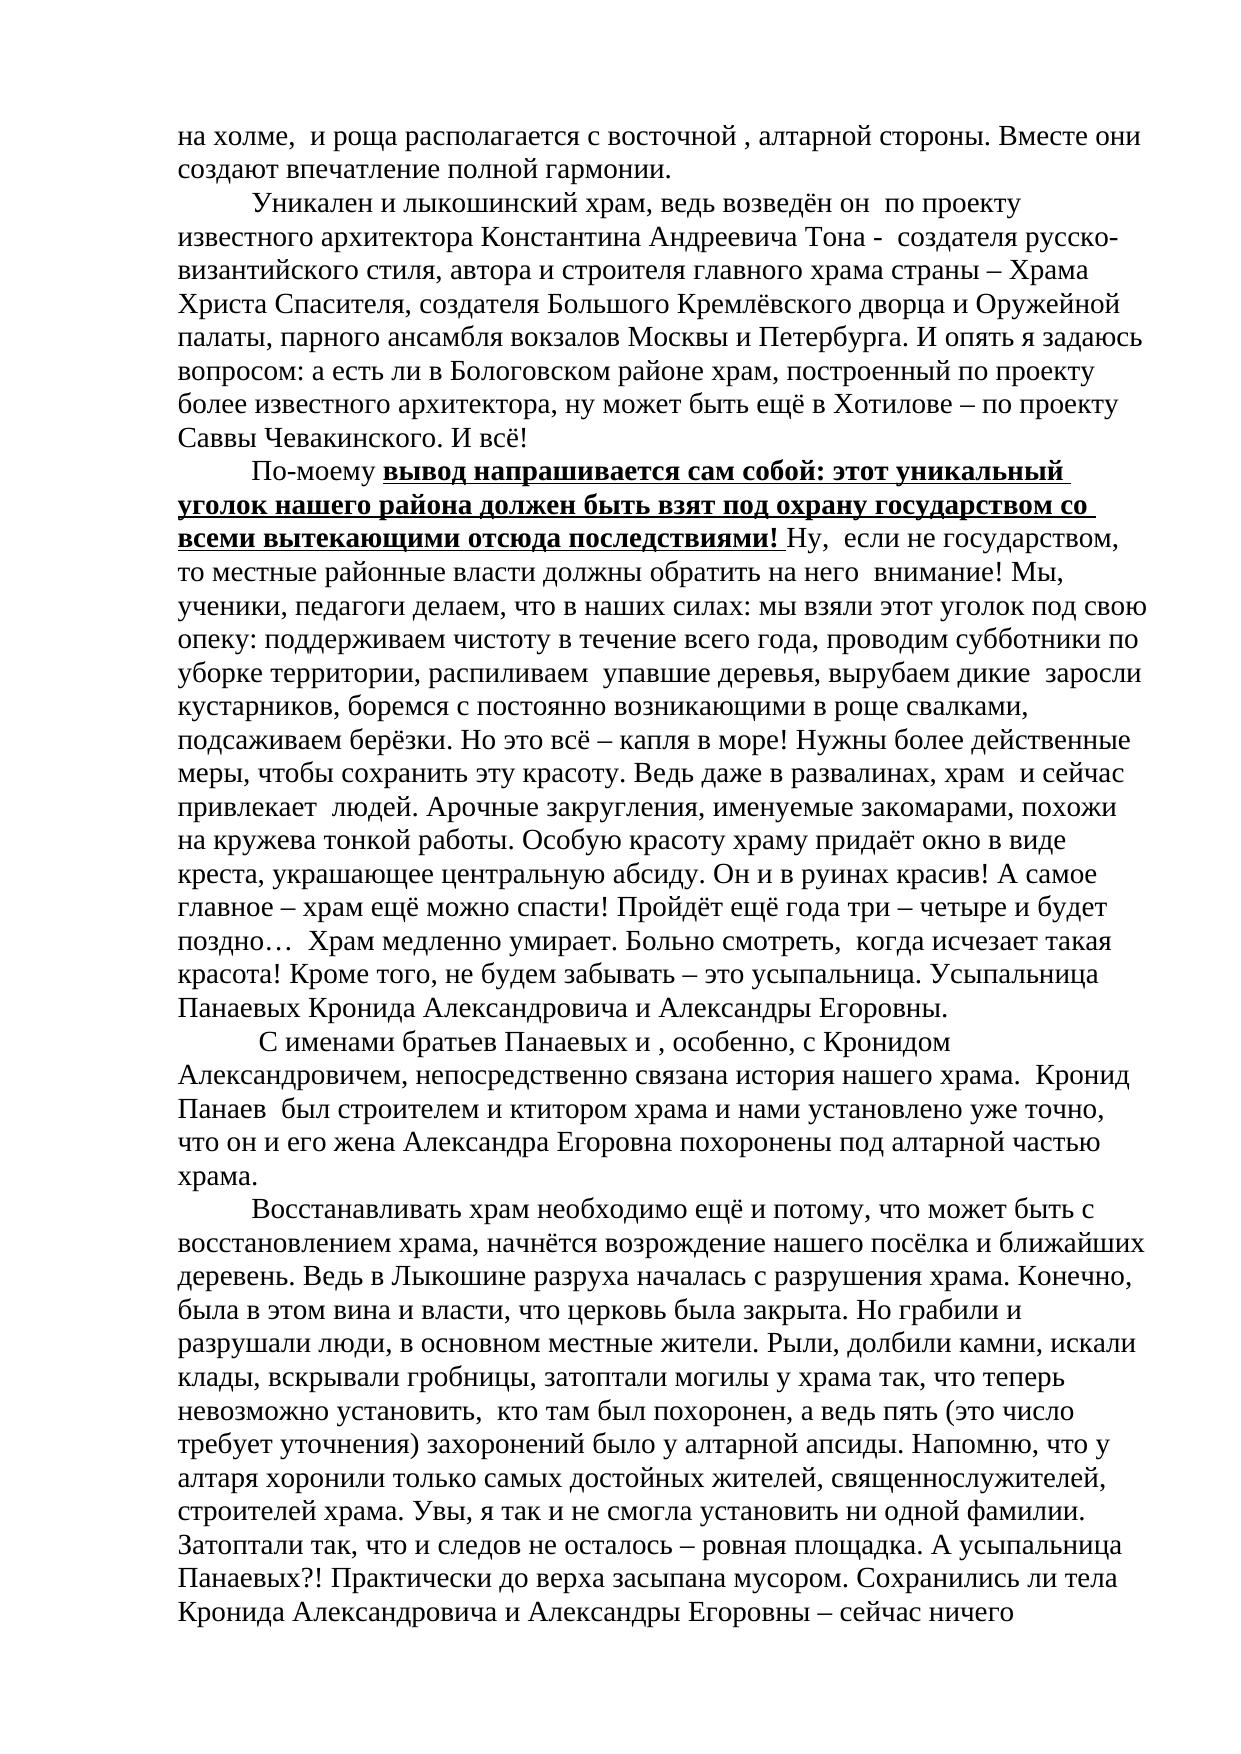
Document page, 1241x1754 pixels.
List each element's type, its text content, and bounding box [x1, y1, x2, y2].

text С именами братьев Панаевых и , особенно, с Кронидом Александровичем, непосредственно связана история нашего храма. Кронид Панаев был строителем и ктитором храма и нами установлено уже точно, что он и его жена Александра Егоровна похоронены под алтарной частью храма. [177, 1024, 1152, 1191]
text Уникален и лыкошинский храм, ведь возведён он по проекту известного архитектора Константина Андреевича Тона - создателя русско-византийского стиля, автора и строителя главного храма страны – Храма Христа Спасителя, создателя Большого Кремлёвского дворца и Оружейной палаты, парного ансамбля вокзалов Москвы и Петербурга. И опять я задаюсь вопросом: а есть ли в Бологовском районе храм, построенный по проекту более известного архитектора, ну может быть ещё в Хотилове – по проекту Саввы Чевакинского. И всё! [177, 185, 1152, 453]
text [177, 1191, 1152, 1627]
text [177, 118, 1152, 185]
text По-моему вывод напрашивается сам собой: этот уникальный уголок нашего района должен быть взят под охрану государством со всеми вытекающими отсюда последствиями! Ну, если не государством, то местные районные власти должны обратить на него внимание! Мы, ученики, педагоги делаем, что в наших силах: мы взяли этот уголок под свою опеку: поддерживаем чистоту в течение всего года, проводим субботники по уборке территории, распиливаем упавшие деревья, вырубаем дикие заросли кустарников, боремся с постоянно возникающими в роще свалками, подсаживаем берёзки. Но это всё – капля в море! Нужны более действенные меры, чтобы сохранить эту красоту. Ведь даже в развалинах, храм и сейчас привлекает людей. Арочные закругления, именуемые закомарами, похожи на кружева тонкой работы. Особую красоту храму придаёт окно в виде креста, украшающее центральную абсиду. Он и в руинах красив! А самое главное – храм ещё можно спасти! Пройдёт ещё года три – четыре и будет поздно… Храм медленно умирает. Больно смотреть, когда исчезает такая красота! Кроме того, не будем забывать – это усыпальница. Усыпальница Панаевых Кронида Александровича и Александры Егоровны. [177, 453, 1152, 1024]
